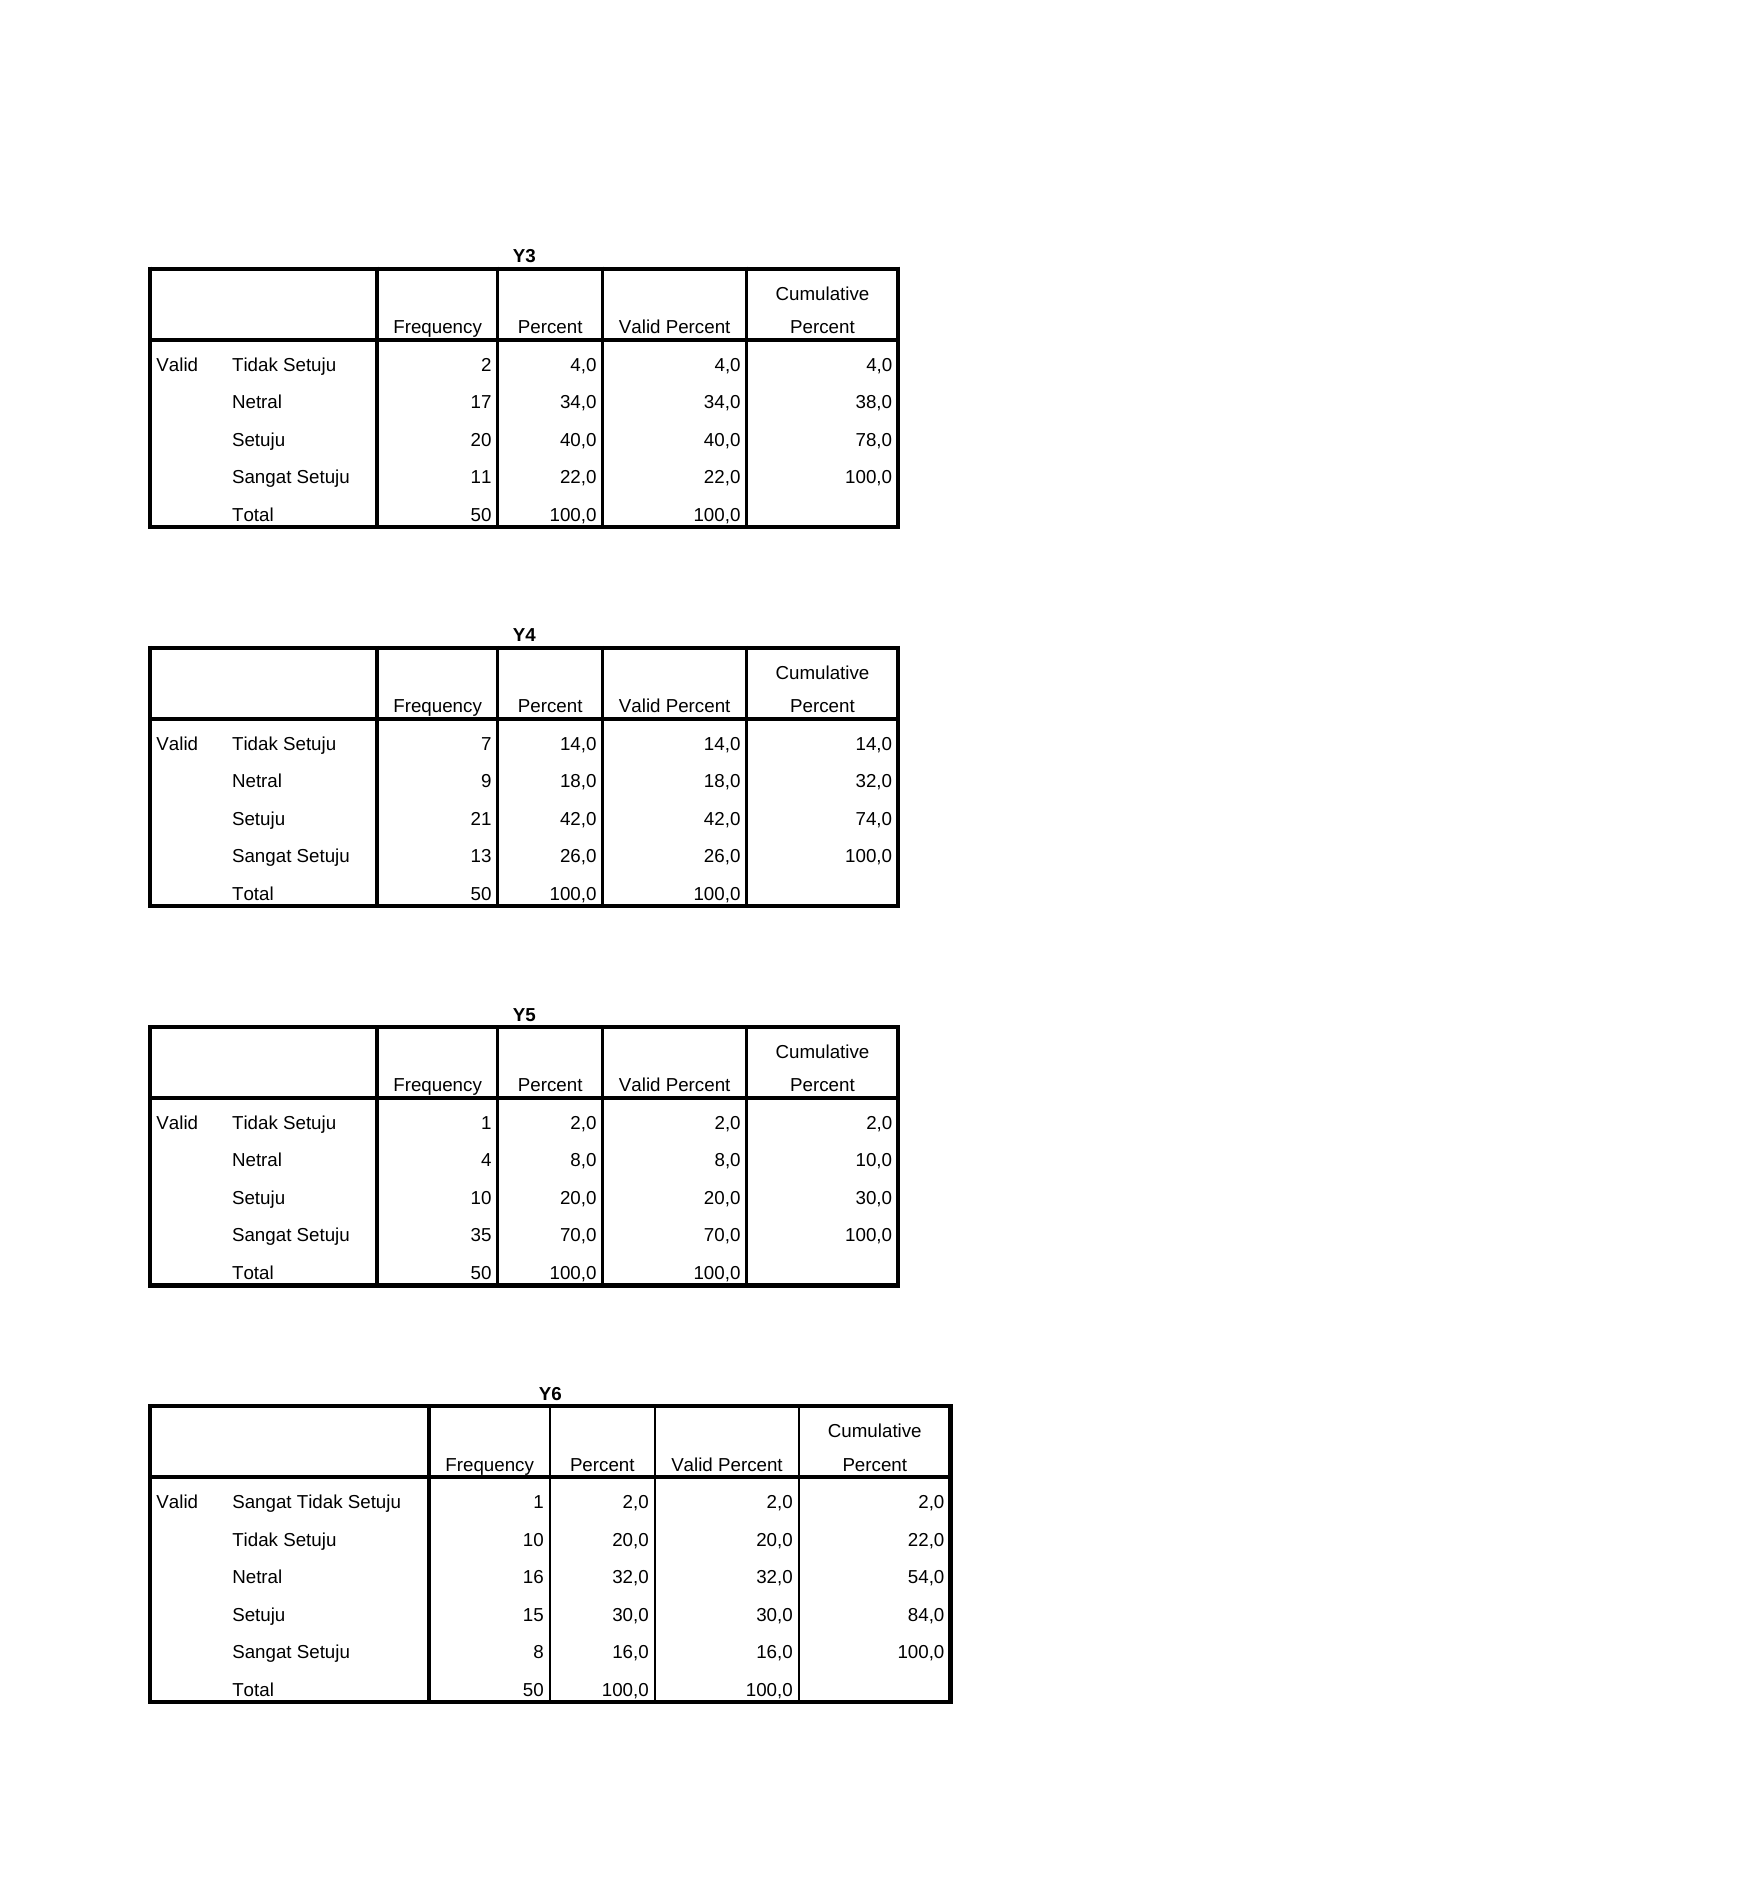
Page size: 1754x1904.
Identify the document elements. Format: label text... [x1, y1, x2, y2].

table_cell 8 [431, 1625, 549, 1662]
table_cell 2,0 [800, 1479, 948, 1512]
table_header Y3 [150, 233, 898, 267]
table_cell 22,0 [604, 450, 745, 487]
table_cell Valid [152, 1479, 226, 1700]
table_cell 2,0 [656, 1479, 798, 1512]
table_cell Percent [499, 271, 601, 337]
table_cell 4,0 [748, 342, 896, 375]
table_cell 21 [379, 792, 496, 829]
table_cell Cumulative Percent [748, 1029, 896, 1096]
table_cell 100,0 [800, 1625, 948, 1662]
table_cell Frequency [379, 271, 496, 337]
table_cell 20,0 [604, 1171, 745, 1208]
table_cell Tidak Setuju [226, 721, 375, 754]
table_cell 74,0 [748, 792, 896, 829]
table_cell Valid [152, 721, 226, 904]
table_cell Percent [551, 1408, 654, 1475]
table_cell 54,0 [800, 1550, 948, 1587]
table_cell [748, 1246, 896, 1283]
table_cell 2 [379, 342, 496, 375]
table_cell 14,0 [604, 721, 745, 754]
table_cell 42,0 [499, 792, 601, 829]
table_cell 1 [431, 1479, 549, 1512]
table_cell 2,0 [499, 1100, 601, 1133]
table_cell Frequency [379, 650, 496, 717]
table_header Y5 [150, 992, 898, 1025]
table_cell Valid [152, 342, 226, 525]
table_cell 2,0 [748, 1100, 896, 1133]
table_cell 70,0 [604, 1208, 745, 1246]
table_header Y6 [150, 1371, 950, 1404]
table_cell Setuju [226, 1171, 375, 1208]
table_cell 22,0 [800, 1513, 948, 1550]
table_cell [152, 271, 375, 337]
table_cell 34,0 [604, 375, 745, 412]
table_cell 100,0 [499, 867, 601, 904]
table_cell 11 [379, 450, 496, 487]
table_cell 20,0 [656, 1513, 798, 1550]
table_cell 40,0 [604, 413, 745, 450]
table_cell Setuju [226, 792, 375, 829]
table_cell 100,0 [499, 488, 601, 525]
table_cell 7 [379, 721, 496, 754]
table_cell 4,0 [604, 342, 745, 375]
table_cell Tidak Setuju [226, 1513, 427, 1550]
table_cell Netral [226, 1133, 375, 1171]
table_cell 30,0 [551, 1588, 654, 1625]
table_cell 17 [379, 375, 496, 412]
table_cell 8,0 [499, 1133, 601, 1171]
table_cell 100,0 [499, 1246, 601, 1283]
table_cell 50 [379, 1246, 496, 1283]
table_cell Netral [226, 754, 375, 792]
table_cell 18,0 [604, 754, 745, 792]
table_cell Tidak Setuju [226, 1100, 375, 1133]
table_cell 38,0 [748, 375, 896, 412]
table_cell Total [226, 867, 375, 904]
table_cell 13 [379, 829, 496, 867]
table_cell 30,0 [748, 1171, 896, 1208]
table_cell Valid Percent [656, 1408, 798, 1475]
table_cell 84,0 [800, 1588, 948, 1625]
table_cell Valid [152, 1100, 226, 1283]
table_cell Valid Percent [604, 1029, 745, 1096]
table_cell 34,0 [499, 375, 601, 412]
table_cell Setuju [226, 1588, 427, 1625]
table_cell 78,0 [748, 413, 896, 450]
table_cell Cumulative Percent [748, 271, 896, 337]
table_cell [748, 488, 896, 525]
table_cell 4 [379, 1133, 496, 1171]
table_cell 4,0 [499, 342, 601, 375]
table_cell 32,0 [656, 1550, 798, 1587]
table_cell Setuju [226, 413, 375, 450]
table_cell 22,0 [499, 450, 601, 487]
table_cell 40,0 [499, 413, 601, 450]
table_cell 18,0 [499, 754, 601, 792]
table_cell 35 [379, 1208, 496, 1246]
table_cell Percent [499, 650, 601, 717]
table_cell 70,0 [499, 1208, 601, 1246]
table_cell 100,0 [604, 488, 745, 525]
table_cell 2,0 [604, 1100, 745, 1133]
table_cell 32,0 [551, 1550, 654, 1587]
table_header Y4 [150, 613, 898, 646]
table_cell Sangat Setuju [226, 1625, 427, 1662]
table_cell 100,0 [604, 1246, 745, 1283]
table_cell 100,0 [656, 1663, 798, 1700]
table_cell Frequency [379, 1029, 496, 1096]
table_cell Total [226, 1663, 427, 1700]
table_cell 30,0 [656, 1588, 798, 1625]
table_cell Sangat Tidak Setuju [226, 1479, 427, 1512]
table_cell 14,0 [499, 721, 601, 754]
table_cell 10,0 [748, 1133, 896, 1171]
table_cell Percent [499, 1029, 601, 1096]
table_cell Sangat Setuju [226, 1208, 375, 1246]
table_cell 2,0 [551, 1479, 654, 1512]
table_cell Valid Percent [604, 271, 745, 337]
table_cell 20,0 [551, 1513, 654, 1550]
table_cell [748, 867, 896, 904]
table_cell Valid Percent [604, 650, 745, 717]
table_cell 16,0 [551, 1625, 654, 1662]
table_cell 1 [379, 1100, 496, 1133]
table_cell 50 [379, 488, 496, 525]
table_cell Netral [226, 1550, 427, 1587]
table_cell 9 [379, 754, 496, 792]
table_cell Total [226, 1246, 375, 1283]
table_cell Cumulative Percent [800, 1408, 948, 1475]
table_cell 42,0 [604, 792, 745, 829]
table_cell 16,0 [656, 1625, 798, 1662]
table_cell 100,0 [748, 829, 896, 867]
table_cell 8,0 [604, 1133, 745, 1171]
table_cell Tidak Setuju [226, 342, 375, 375]
table_cell 20 [379, 413, 496, 450]
table_cell 15 [431, 1588, 549, 1625]
table_cell 50 [379, 867, 496, 904]
table_cell 26,0 [499, 829, 601, 867]
table_cell 20,0 [499, 1171, 601, 1208]
table_cell 32,0 [748, 754, 896, 792]
table_cell Frequency [431, 1408, 549, 1475]
table_cell 100,0 [748, 450, 896, 487]
table_cell [152, 650, 375, 717]
table_cell Sangat Setuju [226, 829, 375, 867]
table_cell 16 [431, 1550, 549, 1587]
table_cell [152, 1029, 375, 1096]
table_cell Sangat Setuju [226, 450, 375, 487]
table_cell Total [226, 488, 375, 525]
table_cell 100,0 [748, 1208, 896, 1246]
table_cell 10 [379, 1171, 496, 1208]
table_cell 14,0 [748, 721, 896, 754]
table_cell 50 [431, 1663, 549, 1700]
table_cell Cumulative Percent [748, 650, 896, 717]
table_cell [800, 1663, 948, 1700]
table_cell 26,0 [604, 829, 745, 867]
table_cell 100,0 [551, 1663, 654, 1700]
table_cell [152, 1408, 427, 1475]
table_cell Netral [226, 375, 375, 412]
table_cell 10 [431, 1513, 549, 1550]
table_cell 100,0 [604, 867, 745, 904]
